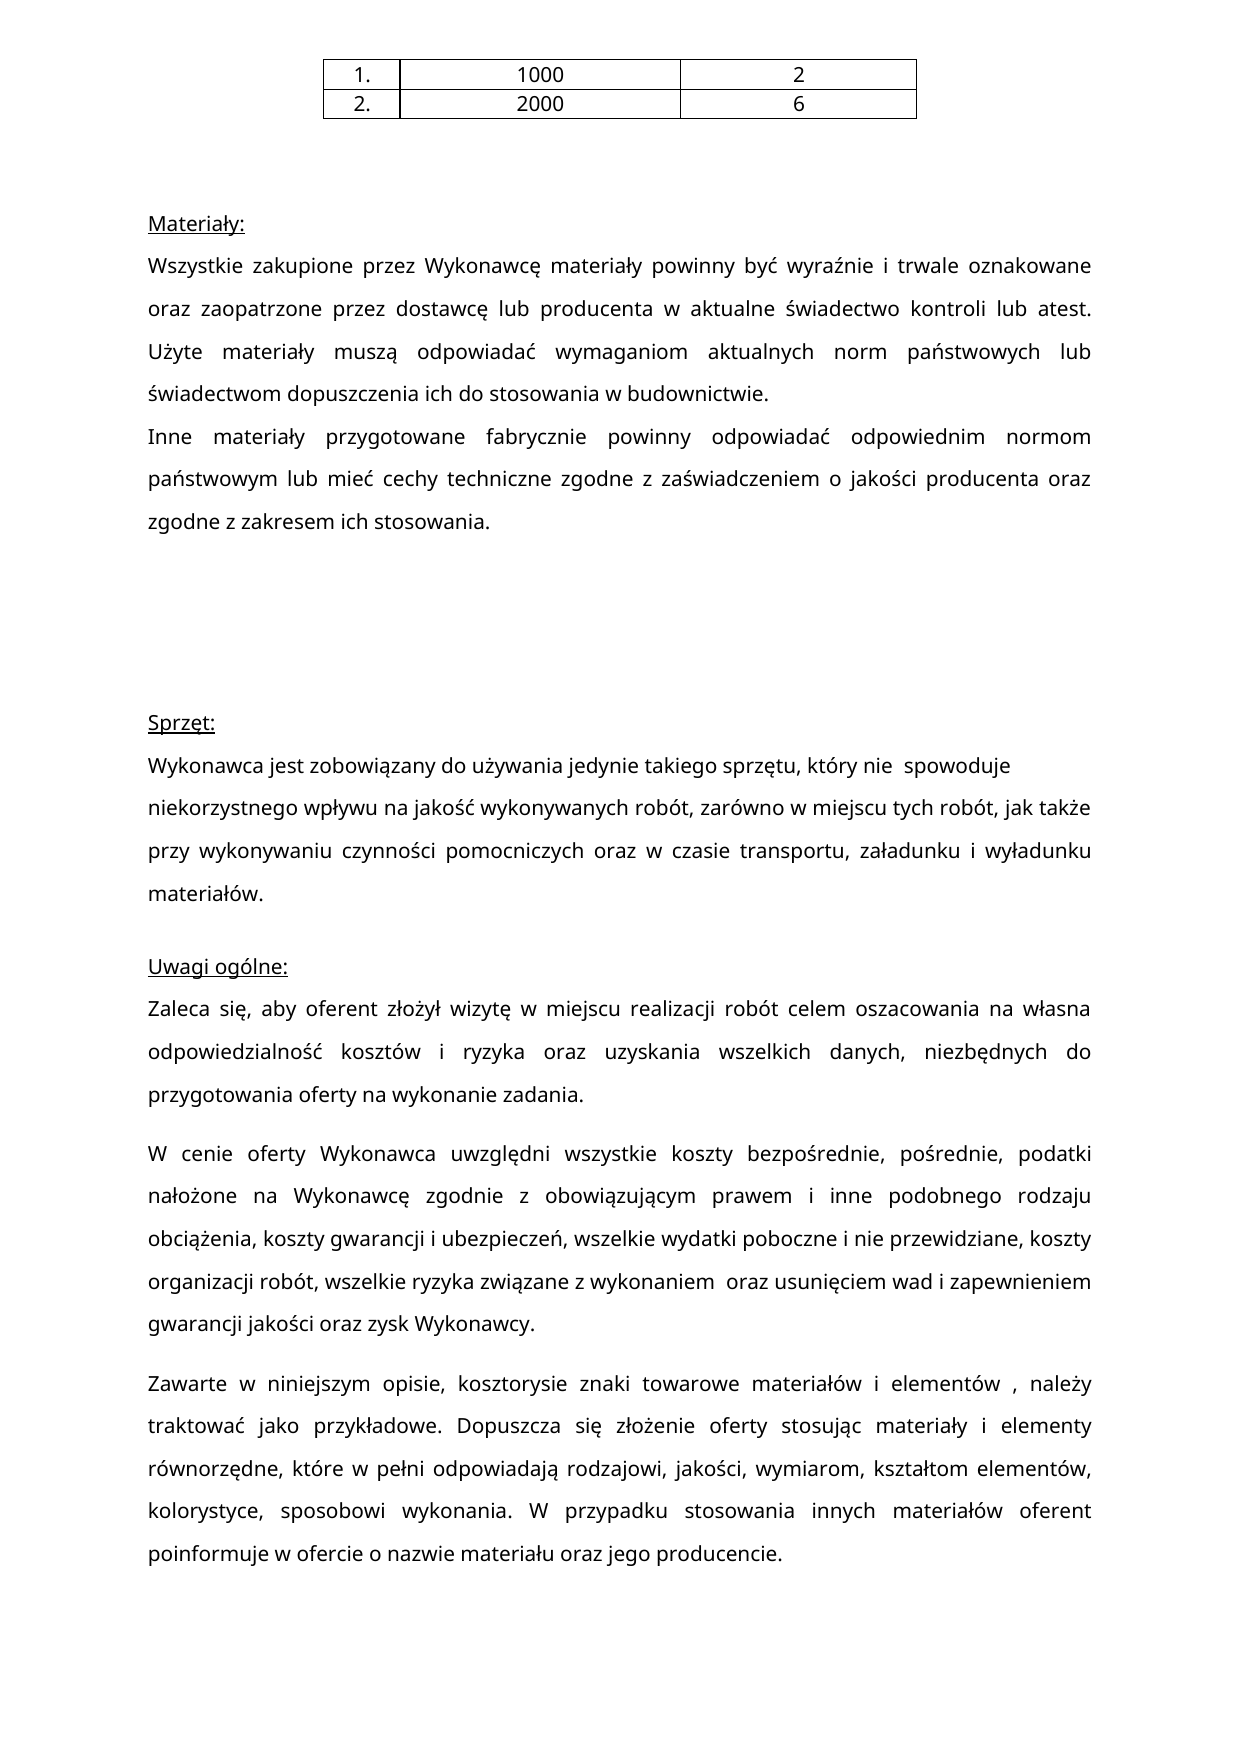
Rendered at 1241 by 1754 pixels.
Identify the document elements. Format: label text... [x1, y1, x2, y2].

text Wszystkie zakupione przez Wykonawcę materiały powinny być wyraźnie i trwale oznakowane oraz zaopatrzone przez dostawcę lub producenta w aktualne świadectwo kontroli lub atest. Użyte materiały muszą odpowiadać wymaganiom aktualnych norm państwowych lub świadectwom dopuszczenia ich do stosowania w budownictwie. [148, 252, 1093, 408]
table_cell 2 [681, 60, 916, 88]
text Materiały: [148, 209, 1093, 237]
text Inne materiały przygotowane fabrycznie powinny odpowiadać odpowiednim normom państwowym lub mieć cechy techniczne zgodne z zaświadczeniem o jakości producenta oraz zgodne z zakresem ich stosowania. [148, 422, 1093, 536]
text Uwagi ogólne: [148, 952, 1093, 980]
text W cenie oferty Wykonawca uwzględni wszystkie koszty bezpośrednie, pośrednie, podatki nałożone na Wykonawcę zgodnie z obowiązującym prawem i inne podobnego rodzaju obciążenia, koszty gwarancji i ubezpieczeń, wszelkie wydatki poboczne i nie przewidziane, koszty organizacji robót, wszelkie ryzyka związane z wykonaniem oraz usunięciem wad i zapewnieniem gwarancji jakości oraz zysk Wykonawcy. [148, 1139, 1093, 1338]
table_cell 6 [681, 90, 916, 118]
text Wykonawca jest zobowiązany do używania jedynie takiego sprzętu, który nie spowoduje [148, 751, 1093, 779]
table_cell 2. [324, 90, 399, 118]
text Sprzęt: [148, 708, 1093, 737]
text Zawarte w niniejszym opisie, kosztorysie znaki towarowe materiałów i elementów , należy traktować jako przykładowe. Dopuszcza się złożenie oferty stosując materiały i elementy równorzędne, które w pełni odpowiadają rodzajowi, jakości, wymiarom, kształtom elementów, kolorystyce, sposobowi wykonania. W przypadku stosowania innych materiałów oferent poinformuje w ofercie o nazwie materiału oraz jego producencie. [148, 1369, 1093, 1567]
table_cell 1. [324, 60, 399, 88]
table_cell 2000 [401, 90, 680, 118]
text Zaleca się, aby oferent złożył wizytę w miejscu realizacji robót celem oszacowania na własna odpowiedzialność kosztów i ryzyka oraz uzyskania wszelkich danych, niezbędnych do przygotowania oferty na wykonanie zadania. [148, 994, 1093, 1108]
text niekorzystnego wpływu na jakość wykonywanych robót, zarówno w miejscu tych robót, jak także przy wykonywaniu czynności pomocniczych oraz w czasie transportu, załadunku i wyładunku materiałów. [148, 793, 1093, 907]
table_cell 1000 [401, 60, 680, 88]
